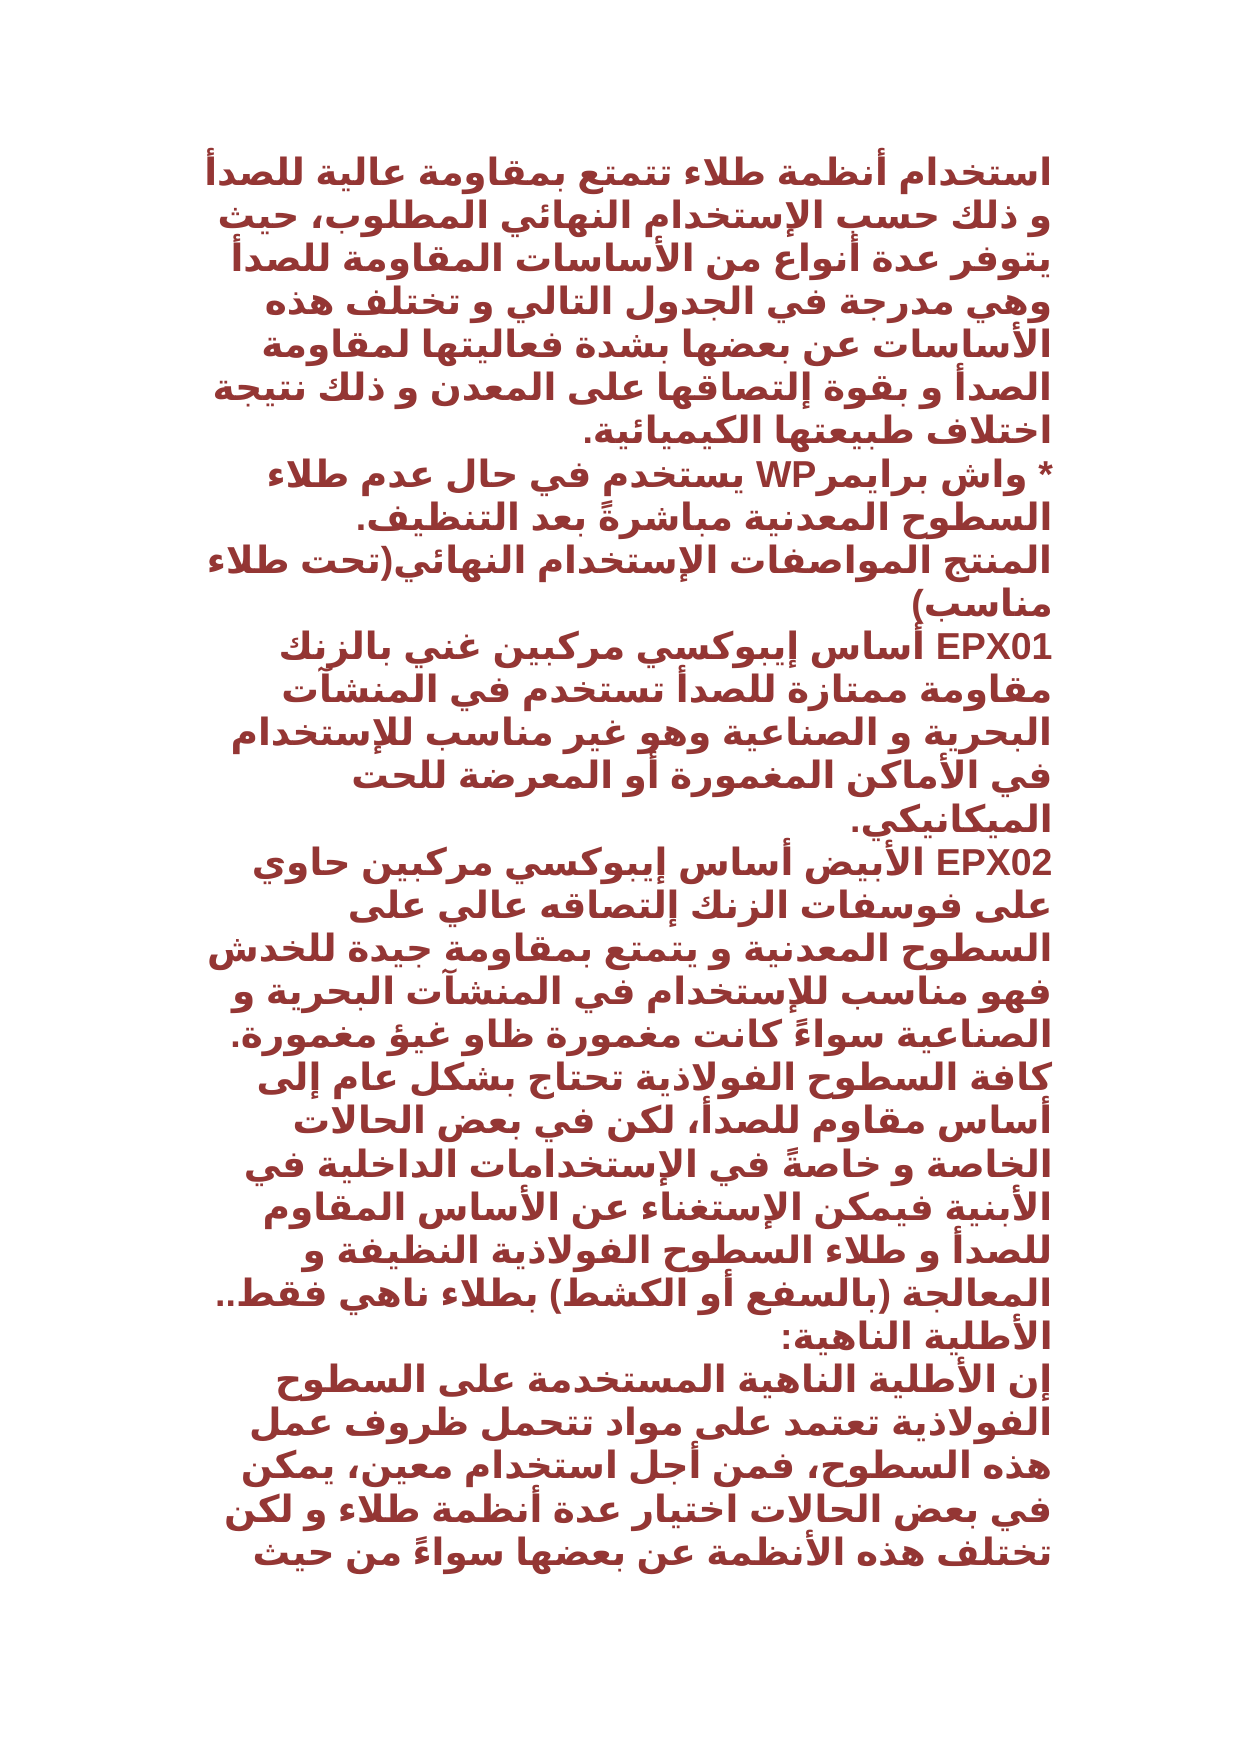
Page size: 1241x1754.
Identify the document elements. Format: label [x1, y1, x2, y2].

text [187, 150, 1053, 1573]
